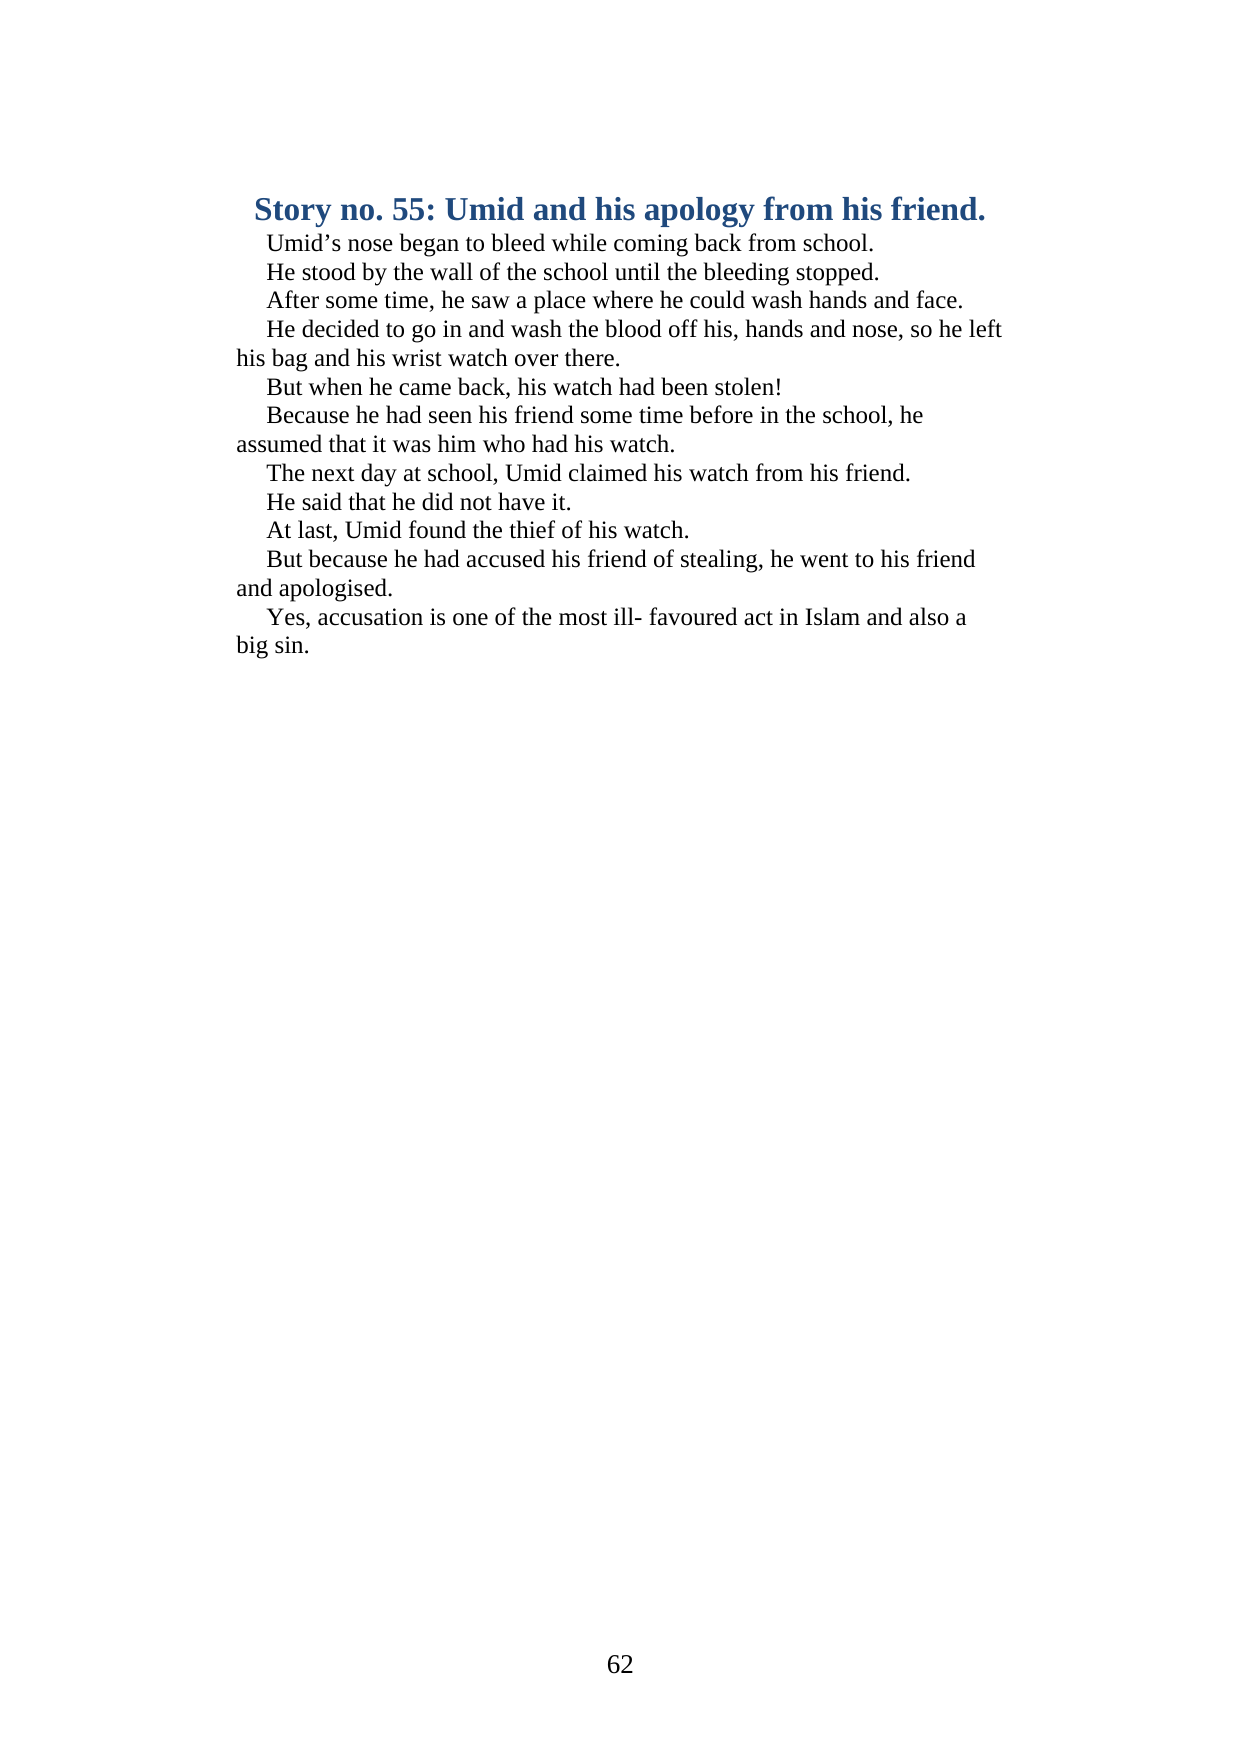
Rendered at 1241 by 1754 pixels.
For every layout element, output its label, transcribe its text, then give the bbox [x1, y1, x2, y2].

text Because he had seen his friend some time before in the school, he assumed that it was him who had his watch. [236, 401, 1004, 458]
text The next day at school, Umid claimed his watch from his friend. [236, 458, 1004, 487]
subtitle Story no. 55: Umid and his apology from his friend. [236, 190, 1004, 228]
text He stood by the wall of the school until the bleeding stopped. [236, 257, 1004, 286]
text He said that he did not have it. [236, 487, 1004, 516]
text After some time, he saw a place where he could wash hands and face. [236, 286, 1004, 314]
text Yes, accusation is one of the most ill- favoured act in Islam and also a big sin. [236, 602, 1004, 659]
text But when he came back, his watch had been stolen! [236, 372, 1004, 401]
text At last, Umid found the thief of his watch. [236, 516, 1004, 544]
text Umid’s nose began to bleed while coming back from school. [236, 228, 1004, 257]
text He decided to go in and wash the blood off his, hands and nose, so he left his bag and his wrist watch over there. [236, 314, 1004, 372]
text But because he had accused his friend of stealing, he went to his friend and apologised. [236, 544, 1004, 602]
